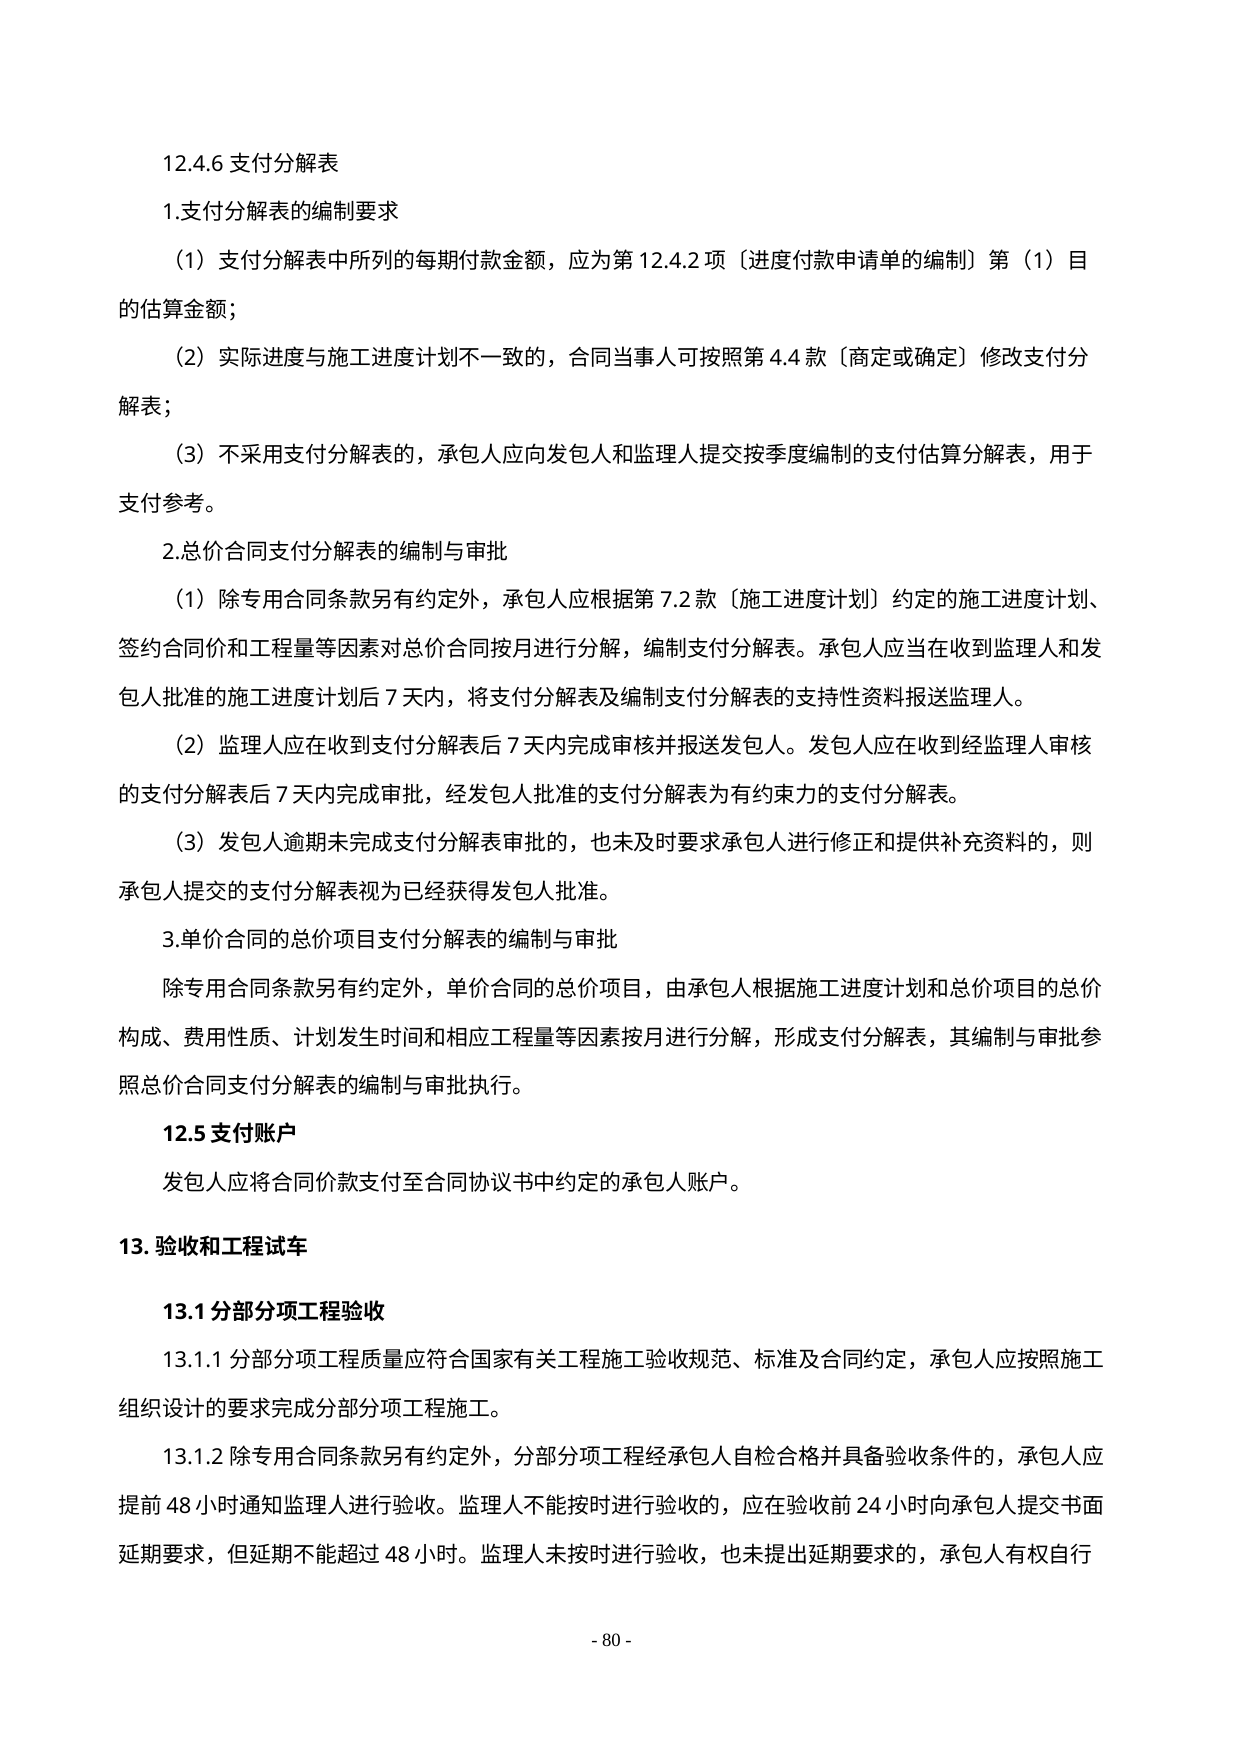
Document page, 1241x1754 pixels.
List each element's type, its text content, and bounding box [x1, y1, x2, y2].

text 12.4.6 支付分解表 [118, 146, 1104, 178]
text 3.单价合同的总价项目支付分解表的编制与审批 [118, 922, 1104, 954]
text （2）监理人应在收到支付分解表后7天内完成审核并报送发包人。发包人应在收到经监理人审核的支付分解表后7天内完成审批，经发包人批准的支付分解表为有约束力的支付分解表。 [118, 728, 1104, 809]
text 发包人应将合同价款支付至合同协议书中约定的承包人账户。 [118, 1164, 1104, 1197]
text （1）支付分解表中所列的每期付款金额，应为第12.4.2项〔进度付款申请单的编制〕第（1）目的估算金额； [118, 242, 1104, 324]
text （3）发包人逾期未完成支付分解表审批的，也未及时要求承包人进行修正和提供补充资料的，则承包人提交的支付分解表视为已经获得发包人批准。 [118, 825, 1104, 906]
subtitle 13.1分部分项工程验收 [118, 1294, 1104, 1326]
text 除专用合同条款另有约定外，单价合同的总价项目，由承包人根据施工进度计划和总价项目的总价构成、费用性质、计划发生时间和相应工程量等因素按月进行分解，形成支付分解表，其编制与审批参照总价合同支付分解表的编制与审批执行。 [118, 970, 1104, 1100]
text 13.1.1 分部分项工程质量应符合国家有关工程施工验收规范、标准及合同约定，承包人应按照施工组织设计的要求完成分部分项工程施工。 [118, 1342, 1104, 1423]
subtitle 12.5支付账户 [118, 1116, 1104, 1149]
text 2.总价合同支付分解表的编制与审批 [118, 534, 1104, 566]
text 1.支付分解表的编制要求 [118, 194, 1104, 227]
text （2）实际进度与施工进度计划不一致的，合同当事人可按照第4.4款〔商定或确定〕修改支付分解表； [118, 339, 1104, 421]
text （3）不采用支付分解表的，承包人应向发包人和监理人提交按季度编制的支付估算分解表，用于支付参考。 [118, 437, 1104, 518]
subtitle 13. 验收和工程试车 [118, 1229, 1104, 1262]
text （1）除专用合同条款另有约定外，承包人应根据第7.2款〔施工进度计划〕约定的施工进度计划、签约合同价和工程量等因素对总价合同按月进行分解，编制支付分解表。承包人应当在收到监理人和发包人批准的施工进度计划后7天内，将支付分解表及编制支付分解表的支持性资料报送监理人。 [118, 582, 1104, 712]
